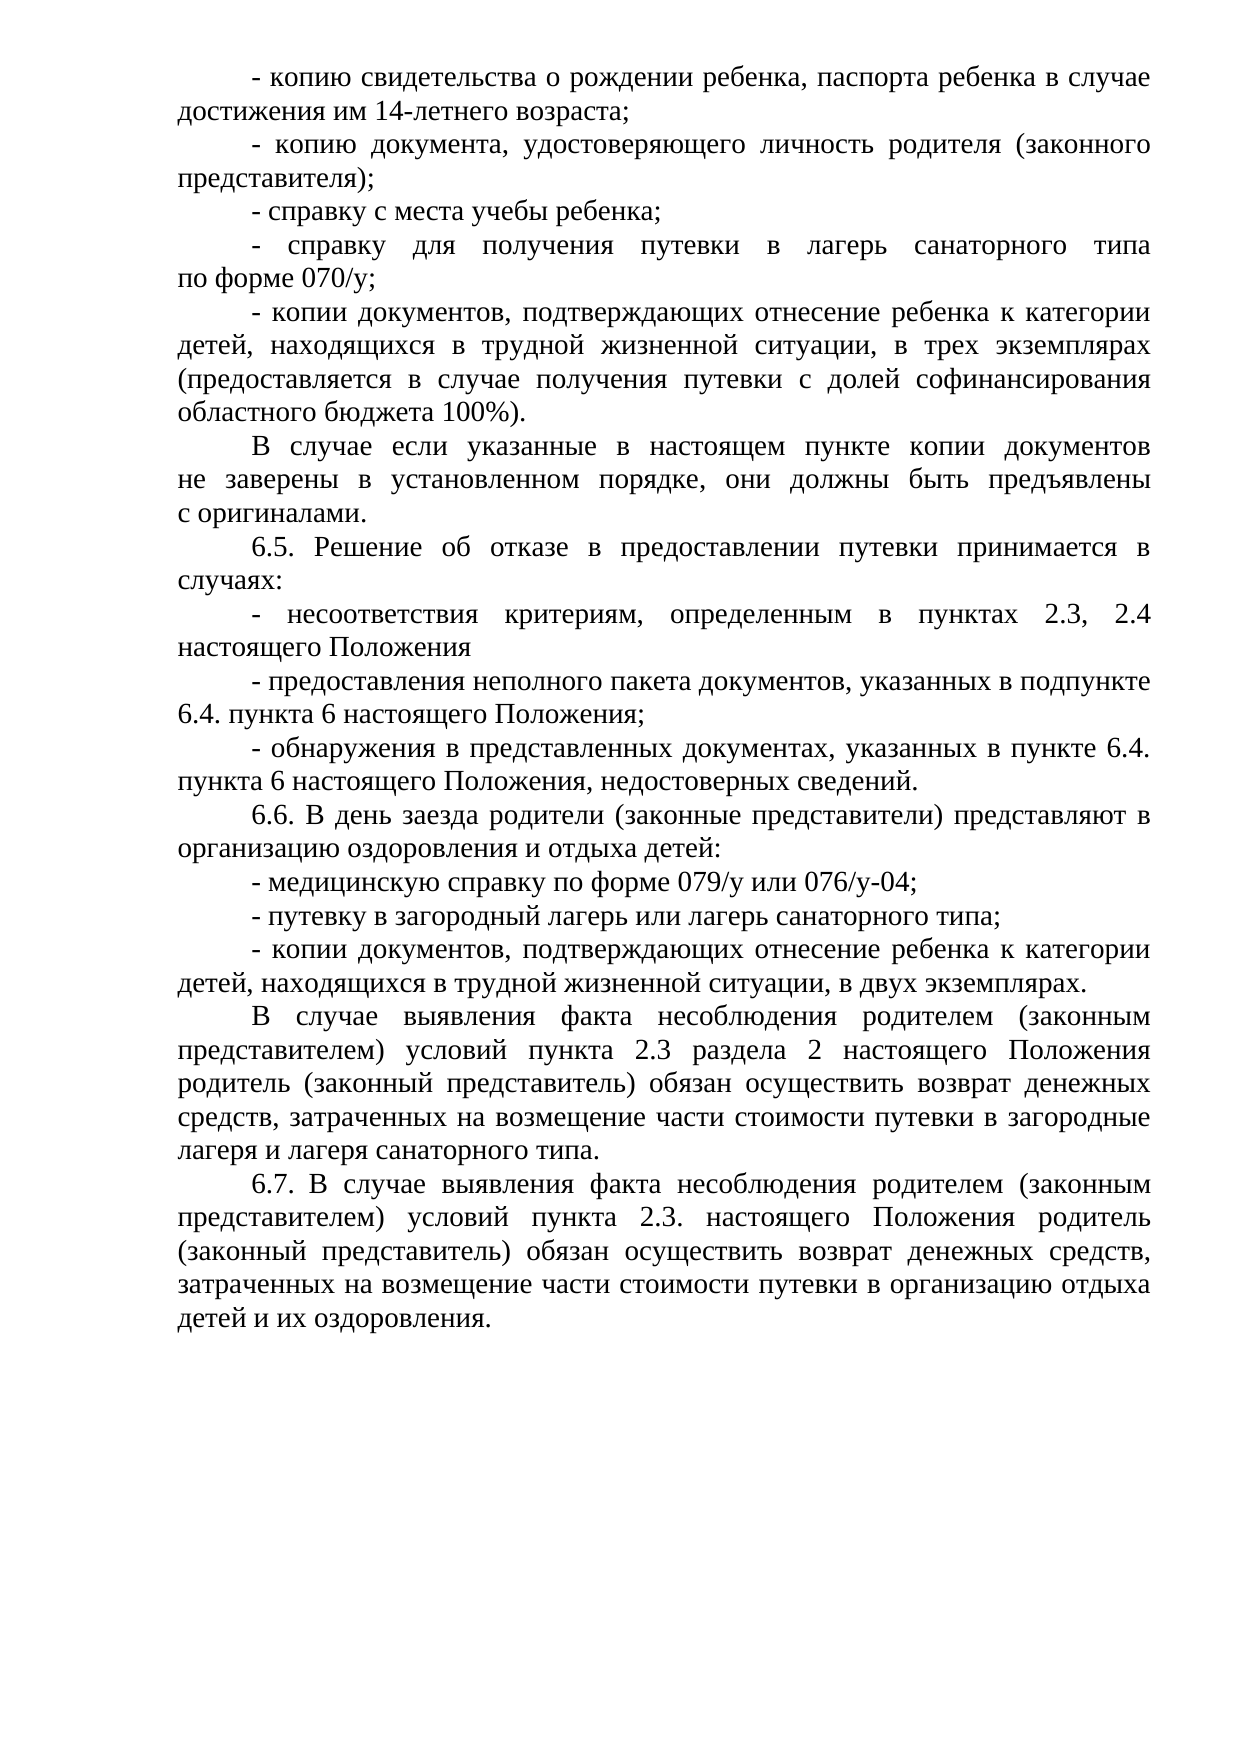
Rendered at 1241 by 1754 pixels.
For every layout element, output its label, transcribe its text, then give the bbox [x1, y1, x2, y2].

text - справку с места учебы ребенка; [177, 193, 1152, 227]
text В случае выявления факта несоблюдения родителем (законным представителем) условий пункта 2.3 раздела 2 настоящего Положения родитель (законный представитель) обязан осуществить возврат денежных средств, затраченных на возмещение части стоимости путевки в загородные лагеря и лагеря санаторного типа. [177, 998, 1152, 1166]
text - медицинскую справку по форме 079/у или 076/у-04; [177, 864, 1152, 898]
text - несоответствия критериям, определенным в пунктах 2.3, 2.4 настоящего Положения [177, 596, 1152, 663]
text 6.6. В день заезда родители (законные представители) представляют в организацию оздоровления и отдыха детей: [177, 797, 1152, 864]
text - копию документа, удостоверяющего личность родителя (законного представителя); [177, 126, 1152, 193]
text В случае если указанные в настоящем пункте копии документов не заверены в установленном порядке, они должны быть предъявлены с оригиналами. [177, 428, 1152, 529]
text - копии документов, подтверждающих отнесение ребенка к категории детей, находящихся в трудной жизненной ситуации, в двух экземплярах. [177, 931, 1152, 998]
text - копии документов, подтверждающих отнесение ребенка к категории детей, находящихся в трудной жизненной ситуации, в трех экземплярах (предоставляется в случае получения путевки с долей софинансирования областного бюджета 100%). [177, 294, 1152, 428]
text - обнаружения в представленных документах, указанных в пункте 6.4. пункта 6 настоящего Положения, недостоверных сведений. [177, 730, 1152, 797]
text 6.7. В случае выявления факта несоблюдения родителем (законным представителем) условий пункта 2.3. настоящего Положения родитель (законный представитель) обязан осуществить возврат денежных средств, затраченных на возмещение части стоимости путевки в организацию отдыха детей и их оздоровления. [177, 1166, 1152, 1334]
text - предоставления неполного пакета документов, указанных в подпункте 6.4. пункта 6 настоящего Положения; [177, 663, 1152, 730]
text - копию свидетельства о рождении ребенка, паспорта ребенка в случае достижения им 14-летнего возраста; [177, 59, 1152, 126]
text - справку для получения путевки в лагерь санаторного типа по форме 070/у; [177, 227, 1152, 294]
text 6.5. Решение об отказе в предоставлении путевки принимается в случаях: [177, 529, 1152, 596]
text - путевку в загородный лагерь или лагерь санаторного типа; [177, 898, 1152, 931]
